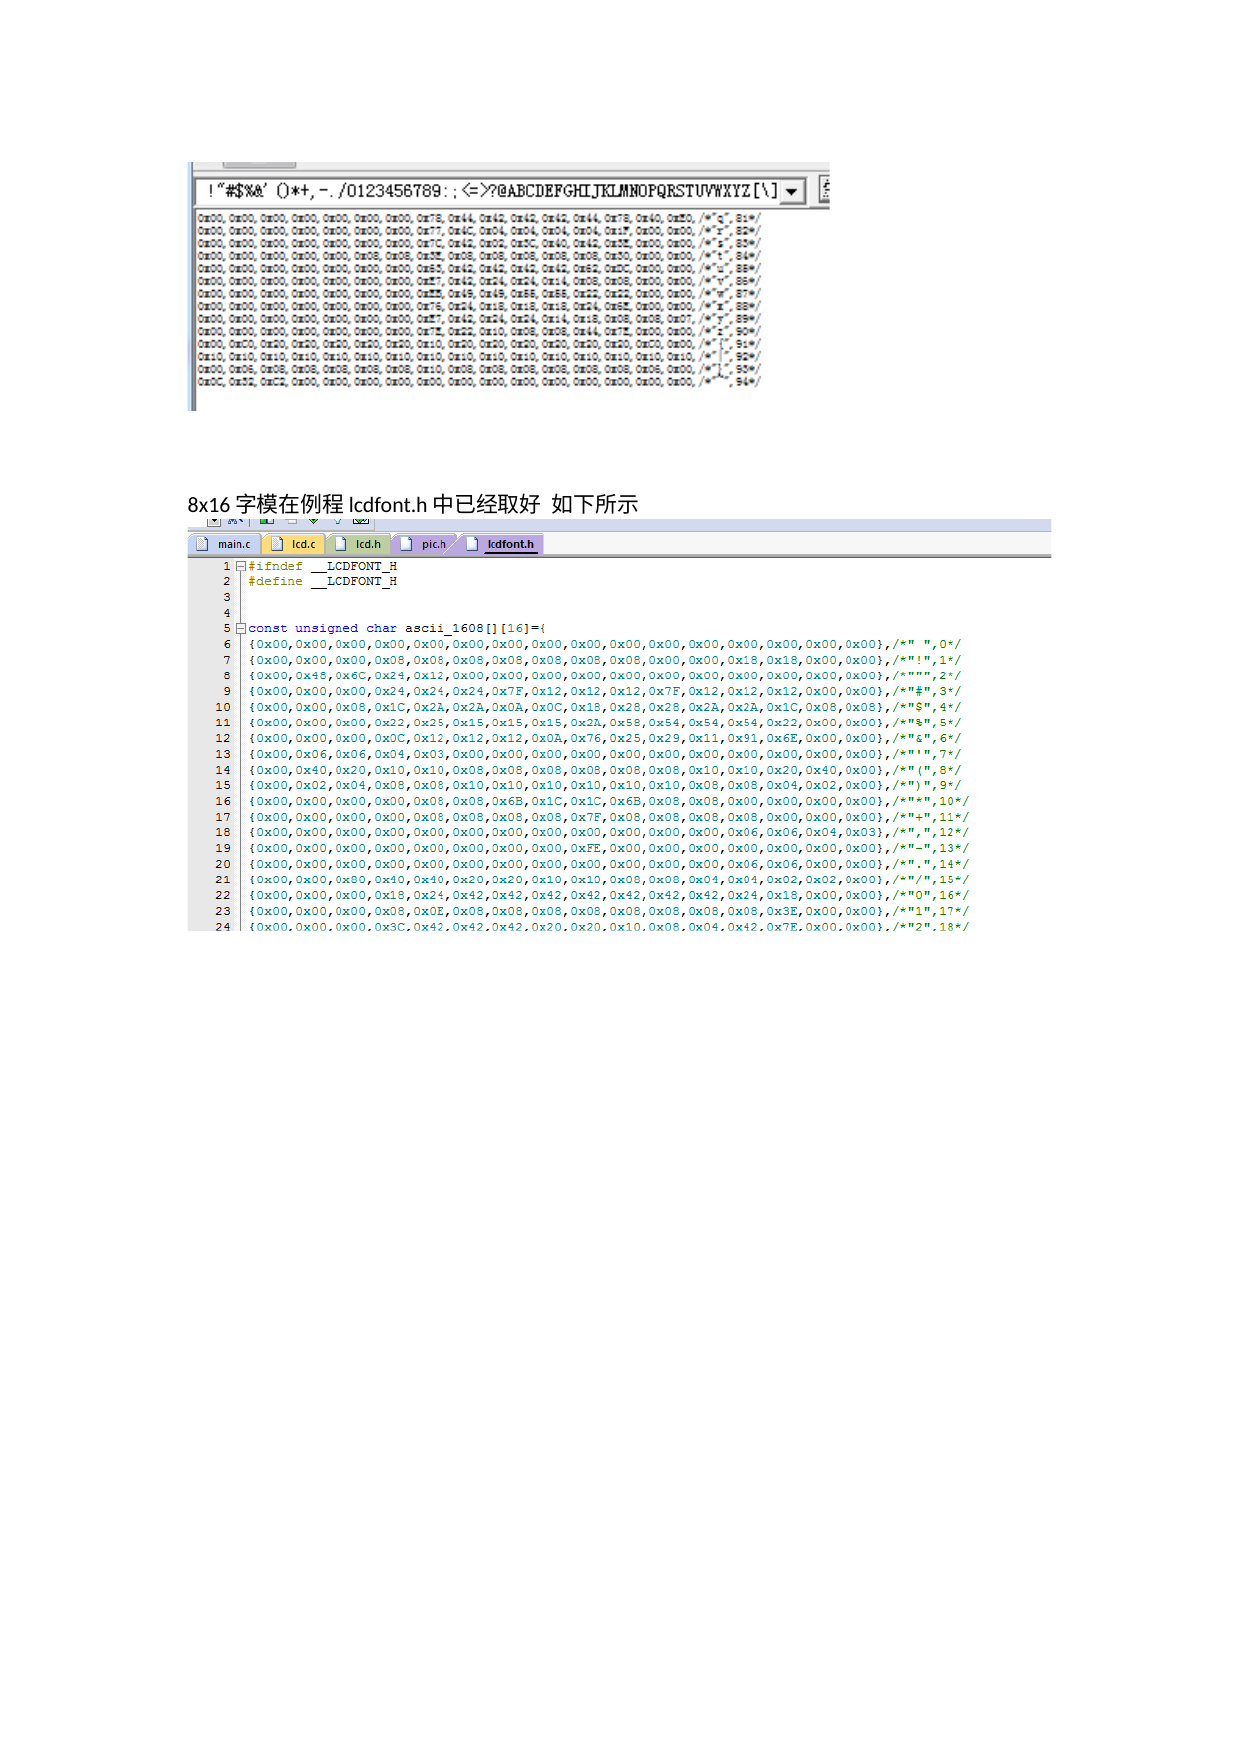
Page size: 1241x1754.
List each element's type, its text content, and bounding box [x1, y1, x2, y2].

list 8x16字模在例程lcdfont.h中已经取好 如下所示 [187, 487, 1053, 519]
picture [187, 519, 1052, 931]
picture [187, 162, 830, 411]
